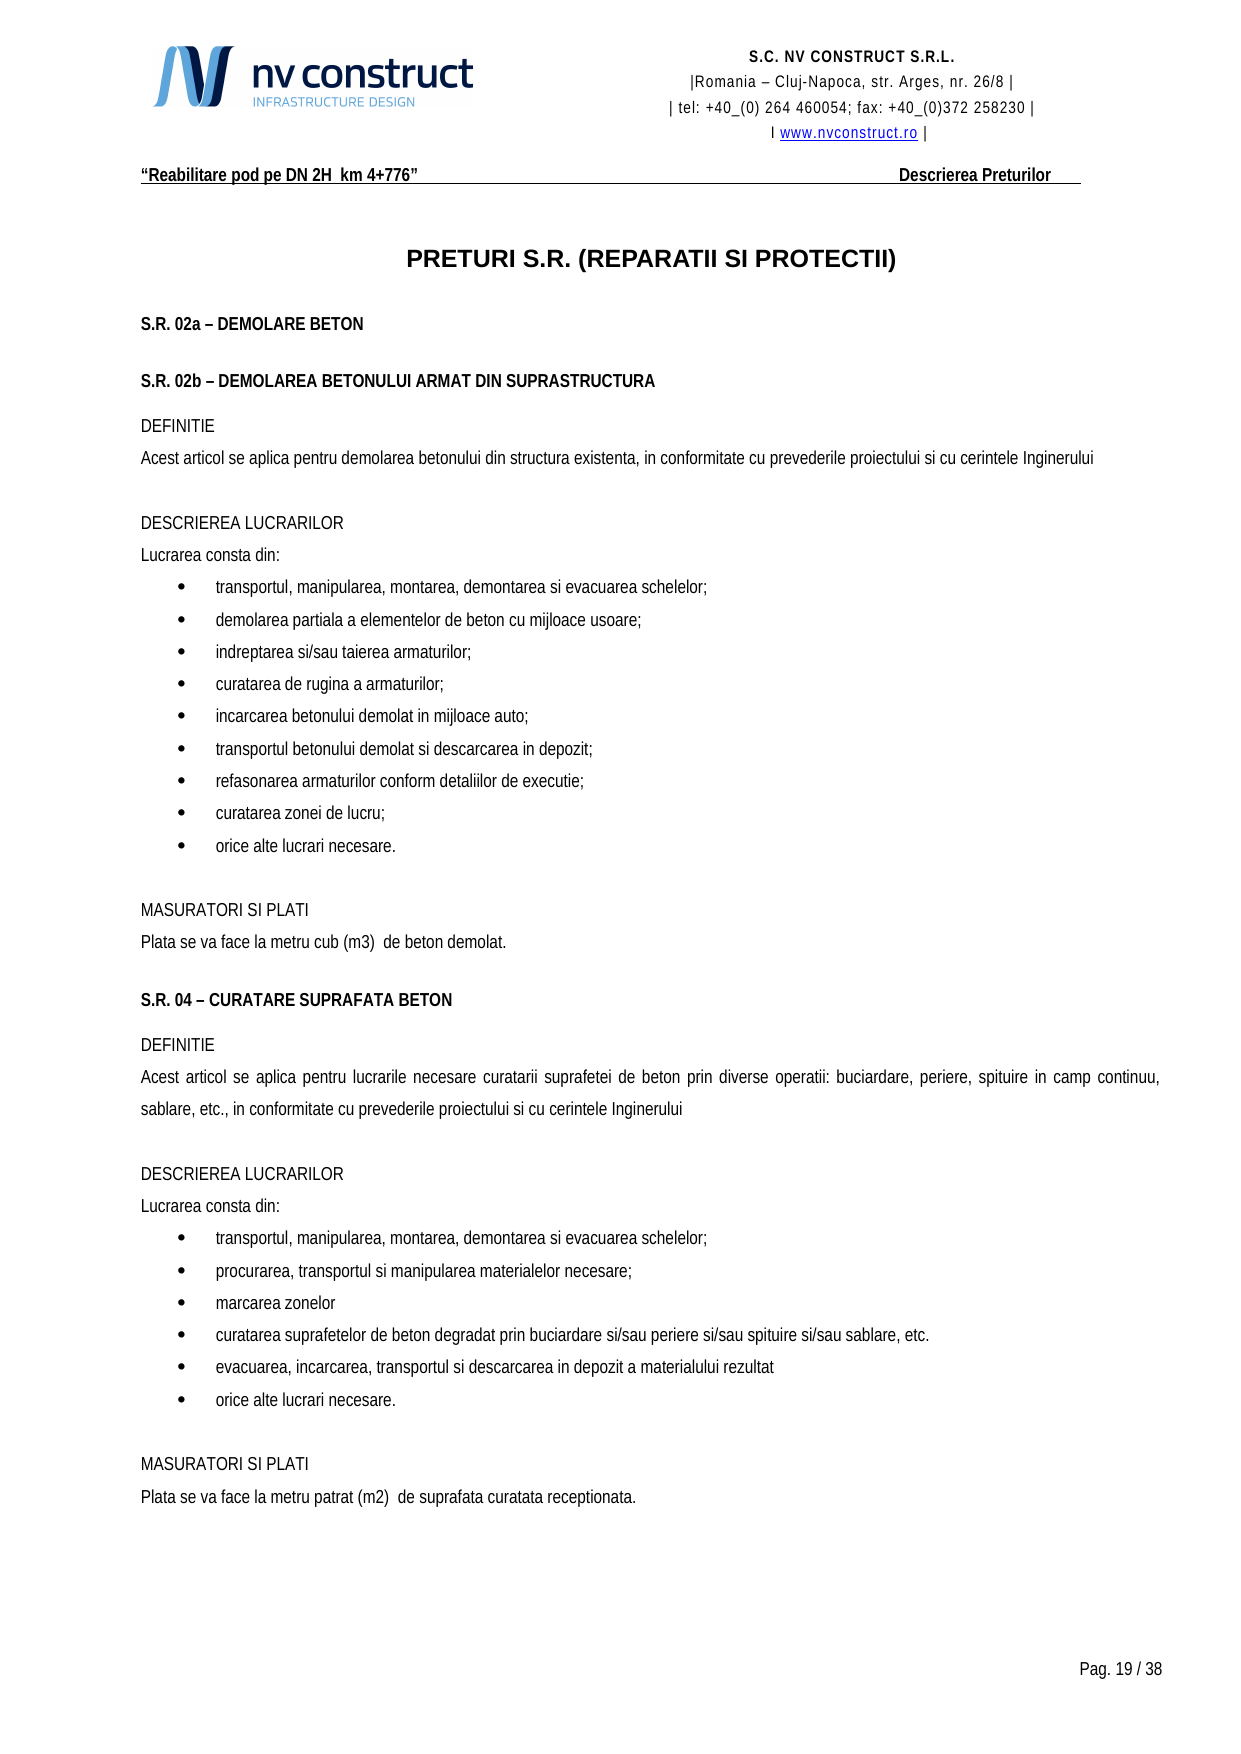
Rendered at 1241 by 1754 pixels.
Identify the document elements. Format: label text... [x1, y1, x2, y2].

text DESCRIEREA LUCRARILOR [141, 512, 1162, 533]
list marcarea zonelor [178, 1292, 1162, 1313]
list curatarea zonei de lucru; [178, 802, 1162, 824]
text DEFINITIE [141, 1033, 1162, 1055]
list indreptarea si/sau taierea armaturilor; [178, 641, 1162, 662]
subtitle S.R. 04 – CURATARE SUPRAFATA BETON [141, 989, 1162, 1010]
list demolarea partiala a elementelor de beton cu mijloace usoare; [178, 608, 1162, 630]
list transportul betonului demolat si descarcarea in depozit; [178, 738, 1162, 759]
text DESCRIEREA LUCRARILOR [141, 1163, 1162, 1184]
text Plata se va face la metru cub (m3) de beton demolat. [141, 931, 1162, 953]
list transportul, manipularea, montarea, demontarea si evacuarea schelelor; [178, 576, 1162, 598]
text MASURATORI SI PLATI [141, 899, 1162, 921]
subtitle S.R. 02a – DEMOLARE BETON [141, 313, 1162, 334]
list orice alte lucrari necesare. [178, 834, 1162, 856]
text Acest articol se aplica pentru demolarea betonului din structura existenta, in conformitate cu prevederile proiectului si cu cerintele Inginerului [141, 447, 1162, 468]
list transportul, manipularea, montarea, demontarea si evacuarea schelelor; [178, 1227, 1162, 1249]
picture [151, 46, 474, 107]
list incarcarea betonului demolat in mijloace auto; [178, 705, 1162, 727]
text Acest articol se aplica pentru lucrarile necesare curatarii suprafetei de beton prin diverse operatii: buciardare, periere, spituire in camp continuu, sablare, etc., in conformitate cu prevederile proiectului si cu cerintele Inginerului [141, 1066, 1162, 1119]
subtitle PRETURI S.R. (REPARATII SI PROTECTII) [141, 244, 1162, 273]
list orice alte lucrari necesare. [178, 1389, 1162, 1410]
text Lucrarea consta din: [141, 1195, 1162, 1216]
subtitle S.R. 02b – DEMOLAREA BETONULUI ARMAT DIN SUPRASTRUCTURA [141, 370, 1162, 391]
list refasonarea armaturilor conform detaliilor de executie; [178, 770, 1162, 791]
list curatarea suprafetelor de beton degradat prin buciardare si/sau periere si/sau spituire si/sau sablare, etc. [178, 1324, 1162, 1346]
list procurarea, transportul si manipularea materialelor necesare; [178, 1259, 1162, 1281]
list curatarea de rugina a armaturilor; [178, 673, 1162, 694]
text Plata se va face la metru patrat (m2) de suprafata curatata receptionata. [141, 1486, 1162, 1507]
text DEFINITIE [141, 415, 1162, 436]
list evacuarea, incarcarea, transportul si descarcarea in depozit a materialului rezultat [178, 1356, 1162, 1378]
text Lucrarea consta din: [141, 544, 1162, 565]
text MASURATORI SI PLATI [141, 1453, 1162, 1475]
